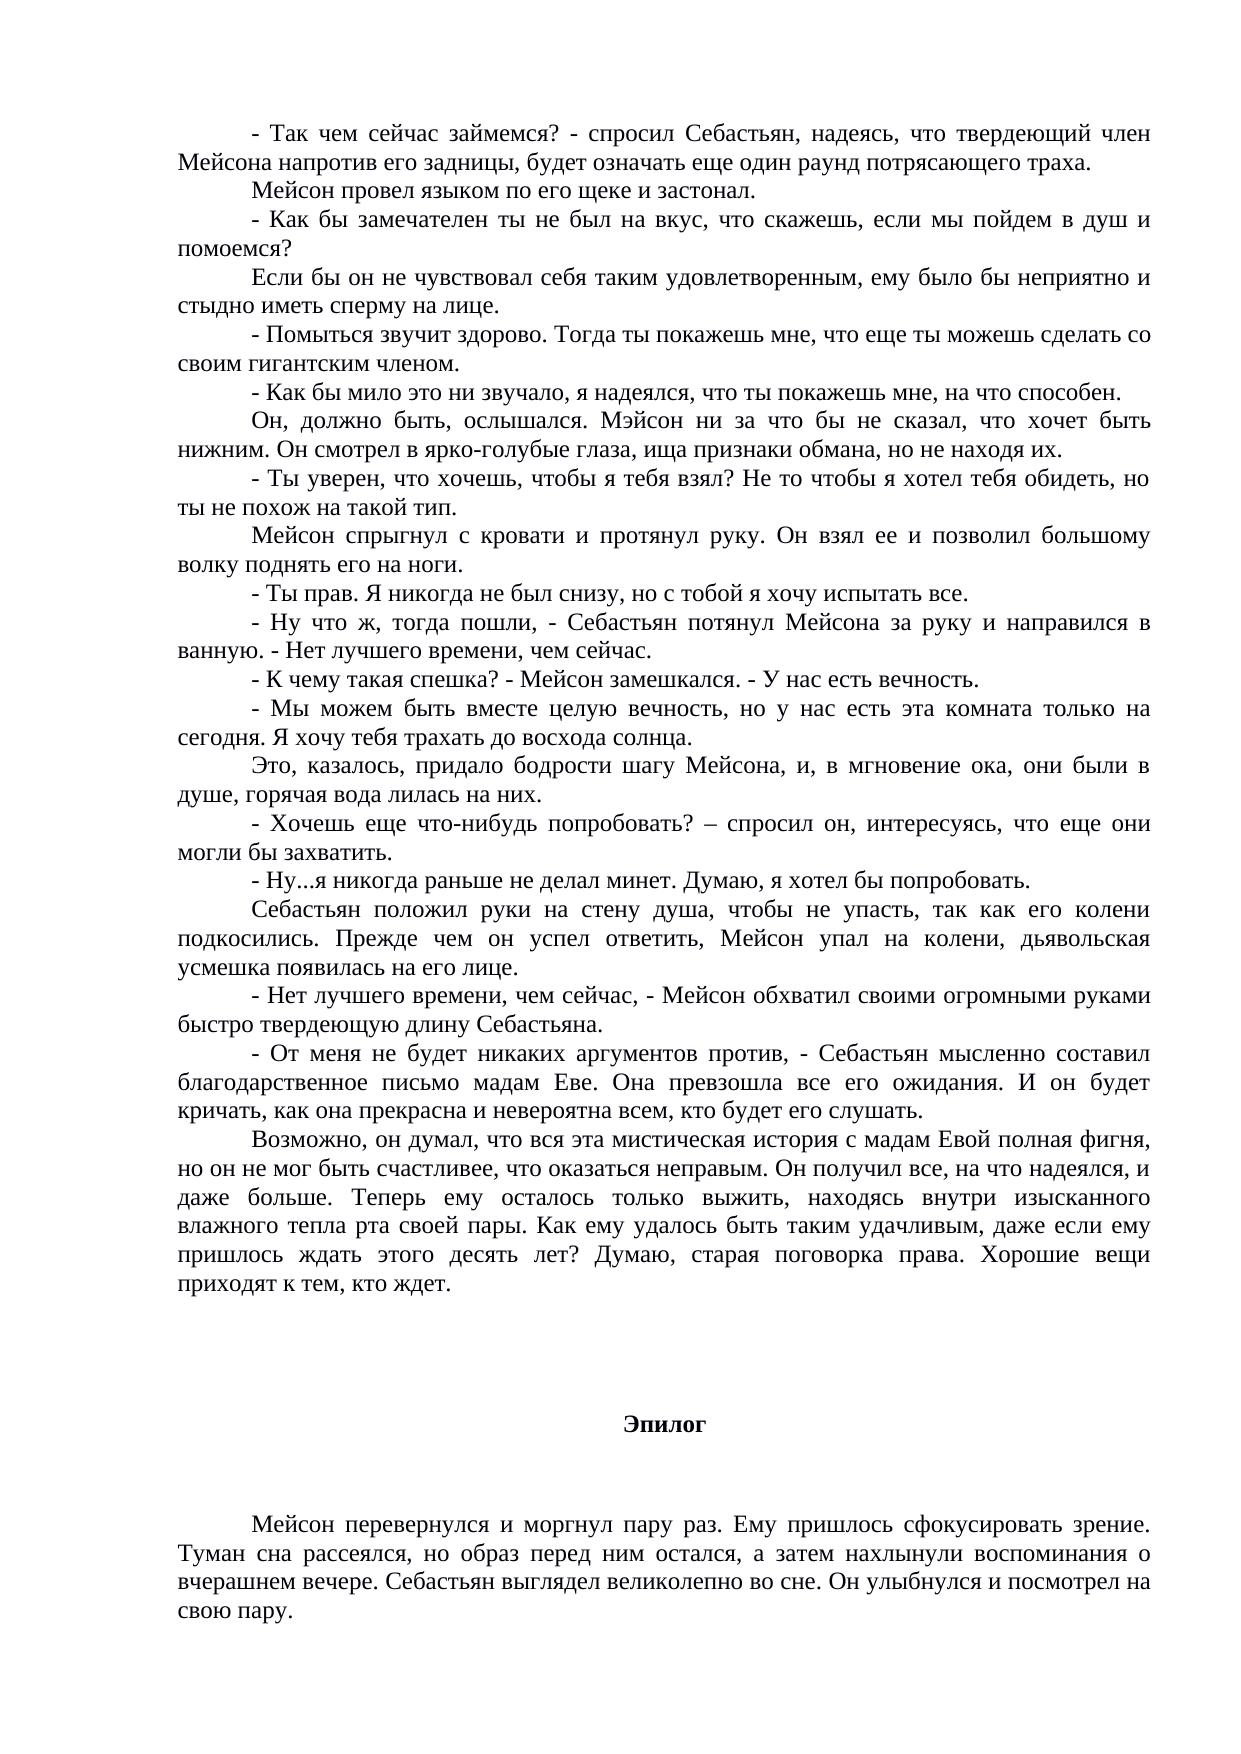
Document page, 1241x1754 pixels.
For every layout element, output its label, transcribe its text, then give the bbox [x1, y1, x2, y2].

text - От меня не будет никаких аргументов против, - Себастьян мысленно составил благодарственное письмо мадам Еве. Она превзошла все его ожидания. И он будет кричать, как она прекрасна и невероятна всем, кто будет его слушать. [177, 1038, 1152, 1124]
text - Ну что ж, тогда пошли, - Себастьян потянул Мейсона за руку и направился в ванную. - Нет лучшего времени, чем сейчас. [177, 607, 1152, 664]
text - Как бы мило это ни звучало, я надеялся, что ты покажешь мне, на что способен. [177, 377, 1152, 406]
text - Хочешь еще что-нибудь попробовать? – спросил он, интересуясь, что еще они могли бы захватить. [177, 808, 1152, 866]
text Мейсон спрыгнул с кровати и протянул руку. Он взял ее и позволил большому волку поднять его на ноги. [177, 521, 1152, 578]
text Он, должно быть, ослышался. Мэйсон ни за что бы не сказал, что хочет быть нижним. Он смотрел в ярко-голубые глаза, ища признаки обмана, но не находя их. [177, 406, 1152, 463]
text Мейсон провел языком по его щеке и застонал. [177, 176, 1152, 204]
text Если бы он не чувствовал себя таким удовлетворенным, ему было бы неприятно и стыдно иметь сперму на лице. [177, 262, 1152, 319]
text - Так чем сейчас займемся? - спросил Себастьян, надеясь, что твердеющий член Мейсона напротив его задницы, будет означать еще один раунд потрясающего траха. [177, 118, 1152, 176]
text Это, казалось, придало бодрости шагу Мейсона, и, в мгновение ока, они были в душе, горячая вода лилась на них. [177, 751, 1152, 808]
text Себастьян положил руки на стену душа, чтобы не упасть, так как его колени подкосились. Прежде чем он успел ответить, Мейсон упал на колени, дьявольская усмешка появилась на его лице. [177, 894, 1152, 981]
text - Помыться звучит здорово. Тогда ты покажешь мне, что еще ты можешь сделать со своим гигантским членом. [177, 319, 1152, 377]
text - Нет лучшего времени, чем сейчас, - Мейсон обхватил своими огромными руками быстро твердеющую длину Себастьяна. [177, 981, 1152, 1038]
text Возможно, он думал, что вся эта мистическая история с мадам Евой полная фигня, но он не мог быть счастливее, что оказаться неправым. Он получил все, на что надеялся, и даже больше. Теперь ему осталось только выжить, находясь внутри изысканного влажного тепла рта своей пары. Как ему удалось быть таким удачливым, даже если ему пришлось ждать этого десять лет? Думаю, старая поговорка права. Хорошие вещи приходят к тем, кто ждет. [177, 1124, 1152, 1297]
text - Как бы замечателен ты не был на вкус, что скажешь, если мы пойдем в душ и помоемся? [177, 204, 1152, 262]
text - К чему такая спешка? - Мейсон замешкался. - У нас есть вечность. [177, 664, 1152, 693]
text Мейсон перевернулся и моргнул пару раз. Ему пришлось сфокусировать зрение. Туман сна рассеялся, но образ перед ним остался, а затем нахлынули воспоминания о вчерашнем вечере. Себастьян выглядел великолепно во сне. Он улыбнулся и посмотрел на свою пару. [177, 1509, 1152, 1624]
text - Ты уверен, что хочешь, чтобы я тебя взял? Не то чтобы я хотел тебя обидеть, но ты не похож на такой тип. [177, 463, 1152, 521]
text Эпилог [177, 1409, 1152, 1438]
text - Мы можем быть вместе целую вечность, но у нас есть эта комната только на сегодня. Я хочу тебя трахать до восхода солнца. [177, 693, 1152, 751]
text - Ну...я никогда раньше не делал минет. Думаю, я хотел бы попробовать. [177, 866, 1152, 894]
text - Ты прав. Я никогда не был снизу, но с тобой я хочу испытать все. [177, 578, 1152, 607]
